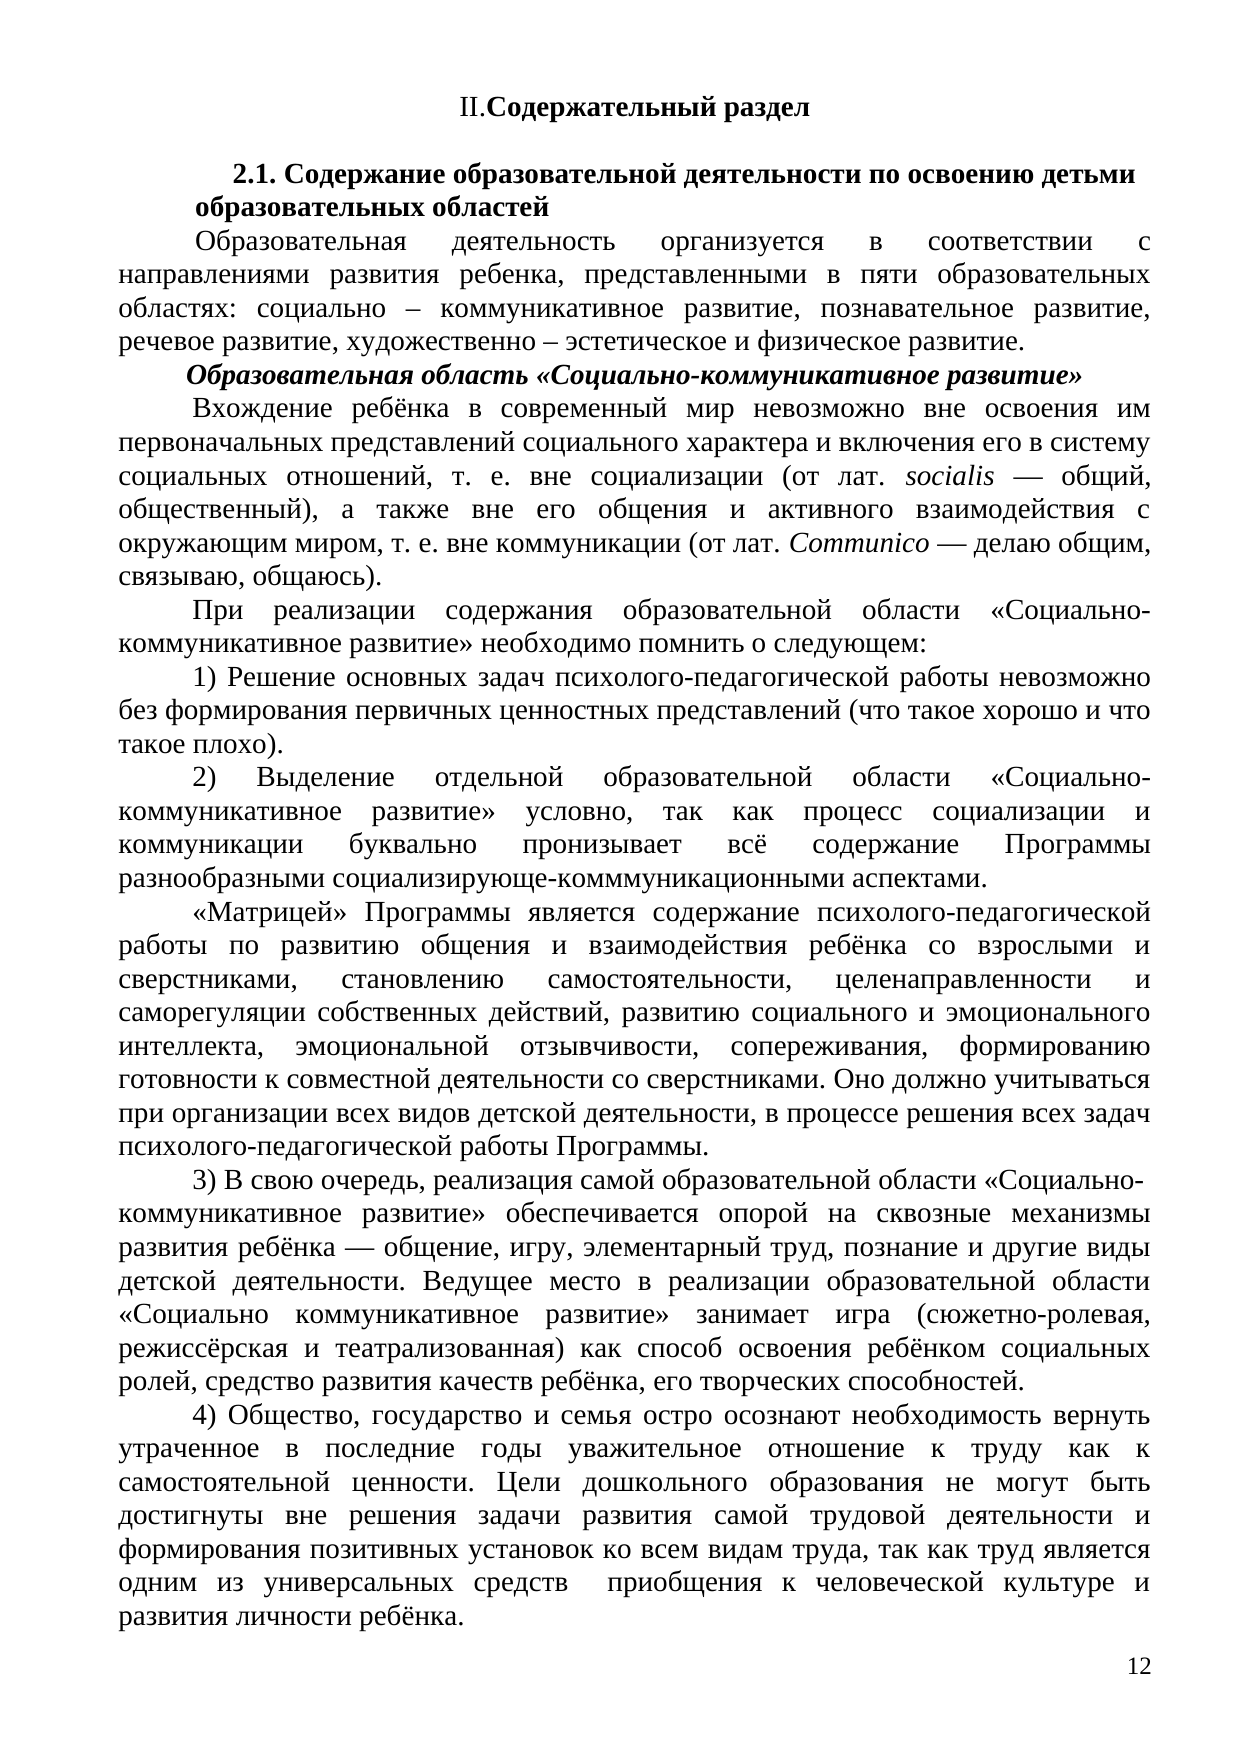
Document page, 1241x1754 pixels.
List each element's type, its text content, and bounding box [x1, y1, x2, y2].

text Вхождение ребёнка в современный мир невозможно вне освоения им первоначальных представлений социального характера и включения его в систему социальных отношений, т. е. вне социализации (от лат. socialis — общий, общественный), а также вне его общения и активного взаимодействия с окружающим миром, т. е. вне коммуникации (от лат. Communico — делаю общим, связываю, общаюсь). [118, 391, 1152, 592]
text Образовательная деятельность организуется в соответствии с направлениями развития ребенка, представленными в пяти образовательных областях: социально – коммуникативное развитие, познавательное развитие, речевое развитие, художественно – эстетическое и физическое развитие. [118, 223, 1152, 357]
text 4) Общество, государство и семья остро осознают необходимость вернуть утраченное в последние годы уважительное отношение к труду как к самостоятельной ценности. Цели дошкольного образования не могут быть достигнуты вне решения задачи развития самой трудовой деятельности и формирования позитивных установок ко всем видам труда, так как труд является одним из универсальных средств приобщения к человеческой культуре и развития личности ребёнка. [118, 1397, 1152, 1632]
text 2) Выделение отдельной образовательной области «Социально-коммуникативное развитие» условно, так как процесс социализации и коммуникации буквально пронизывает всё содержание Программы разнообразными социализирующе-комммуникационными аспектами. [118, 759, 1152, 894]
text II.Содержательный раздел [118, 89, 1152, 122]
text коммуникативное развитие» обеспечивается опорой на сквозные механизмы развития ребёнка — общение, игру, элементарный труд, познание и другие виды детской деятельности. Ведущее место в реализации образовательной области «Социально коммуникативное развитие» занимает игра (сюжетно-ролевая, режиссёрская и театрализованная) как способ освоения ребёнком социальных ролей, средство развития качеств ребёнка, его творческих способностей. [118, 1196, 1152, 1397]
text При реализации содержания образовательной области «Социально- коммуникативное развитие» необходимо помнить о следующем: [118, 592, 1152, 659]
text «Матрицей» Программы является содержание психолого-педагогической работы по развитию общения и взаимодействия ребёнка со взрослыми и сверстниками, становлению самостоятельности, целенаправленности и саморегуляции собственных действий, развитию социального и эмоционального интеллекта, эмоциональной отзывчивости, сопереживания, формированию готовности к совместной деятельности со сверстниками. Оно должно учитываться при организации всех видов детской деятельности, в процессе решения всех задач психолого-педагогической работы Программы. [118, 894, 1152, 1162]
text 3) В свою очередь, реализация самой образовательной области «Социально- [118, 1162, 1152, 1196]
text Образовательная область «Социально-коммуникативное развитие» [118, 357, 1152, 391]
text 2.1. Содержание образовательной деятельности по освоению детьми [156, 156, 1152, 189]
text образовательных областей [118, 189, 1152, 223]
text 1) Решение основных задач психолого-педагогической работы невозможно без формирования первичных ценностных представлений (что такое хорошо и что такое плохо). [118, 659, 1152, 759]
